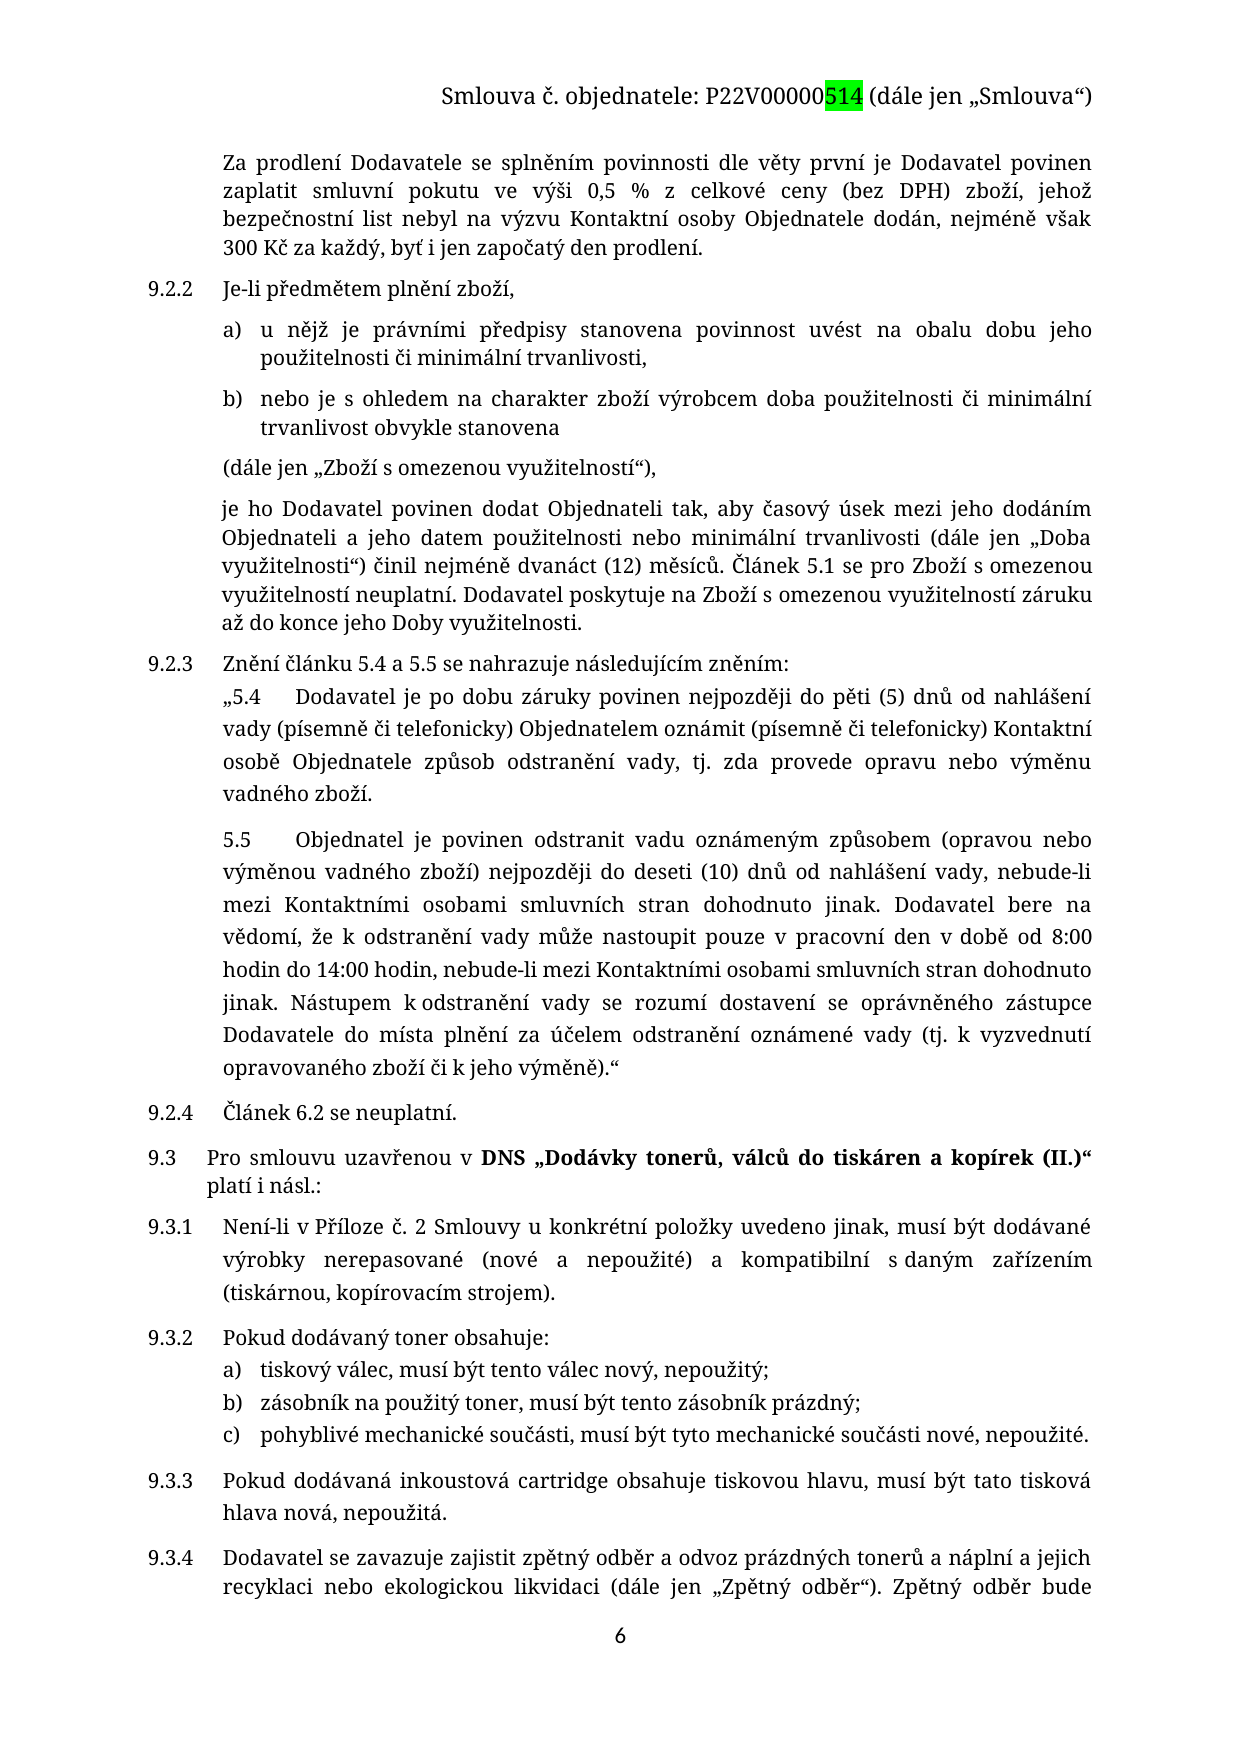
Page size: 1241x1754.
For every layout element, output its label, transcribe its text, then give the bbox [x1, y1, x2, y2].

list Článek 6.2 se neuplatní. [148, 1098, 1093, 1126]
text je ho Dodavatel povinen dodat Objednateli tak, aby časový úsek mezi jeho dodáním Objednateli a jeho datem použitelnosti nebo minimální trvanlivosti (dále jen „Doba využitelnosti“) činil nejméně dvanáct (12) měsíců. Článek 5.1 se pro Zboží s omezenou využitelností neuplatní. Dodavatel poskytuje na Zboží s omezenou využitelností záruku až do konce jeho Doby využitelnosti. [221, 494, 1093, 637]
list nebo je s ohledem na charakter zboží výrobcem doba použitelnosti či minimální trvanlivost obvykle stanovena [223, 384, 1093, 441]
text (dále jen „Zboží s omezenou využitelností“), [223, 453, 1093, 482]
list u nějž je právními předpisy stanovena povinnost uvést na obalu dobu jeho použitelnosti či minimální trvanlivosti, [223, 315, 1093, 372]
list zásobník na použitý toner, musí být tento zásobník prázdný; [223, 1388, 1093, 1416]
list tiskový válec, musí být tento válec nový, nepoužitý; [223, 1355, 1093, 1384]
list „5.4 Dodavatel je po dobu záruky povinen nejpozději do pěti (5) dnů od nahlášení vady (písemně či telefonicky) Objednatelem oznámit (písemně či telefonicky) Kontaktní osobě Objednatele způsob odstranění vady, tj. zda provede opravu nebo výměnu vadného zboží. [223, 682, 1093, 808]
list Znění článku 5.4 a 5.5 se nahrazuje následujícím zněním: [148, 649, 1093, 678]
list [148, 148, 1093, 261]
list 5.5 Objednatel je povinen odstranit vadu oznámeným způsobem (opravou nebo výměnou vadného zboží) nejpozději do deseti (10) dnů od nahlášení vady, nebude-li mezi Kontaktními osobami smluvních stran dohodnuto jinak. Dodavatel bere na vědomí, že k odstranění vady může nastoupit pouze v pracovní den v době od 8:00 hodin do 14:00 hodin, nebude-li mezi Kontaktními osobami smluvních stran dohodnuto jinak. Nástupem k odstranění vady se rozumí dostavení se oprávněného zástupce Dodavatele do místa plnění za účelem odstranění oznámené vady (tj. k vyzvednutí opravovaného zboží či k jeho výměně).“ [223, 825, 1093, 1081]
list Není-li v Příloze č. 2 Smlouvy u konkrétní položky uvedeno jinak, musí být dodávané výrobky nerepasované (nové a nepoužité) a kompatibilní s daným zařízením (tiskárnou, kopírovacím strojem). [148, 1212, 1093, 1306]
list Pokud dodávaná inkoustová cartridge obsahuje tiskovou hlavu, musí být tato tisková hlava nová, nepoužitá. [148, 1466, 1093, 1527]
list Pokud dodávaný toner obsahuje: [148, 1323, 1093, 1351]
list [148, 1543, 1093, 1600]
list Pro smlouvu uzavřenou v DNS „Dodávky tonerů, válců do tiskáren a kopírek (II.)“ platí i násl.: [148, 1143, 1093, 1200]
list Je-li předmětem plnění zboží, [148, 274, 1093, 302]
list pohyblivé mechanické součásti, musí být tyto mechanické součásti nové, nepoužité. [223, 1421, 1093, 1449]
